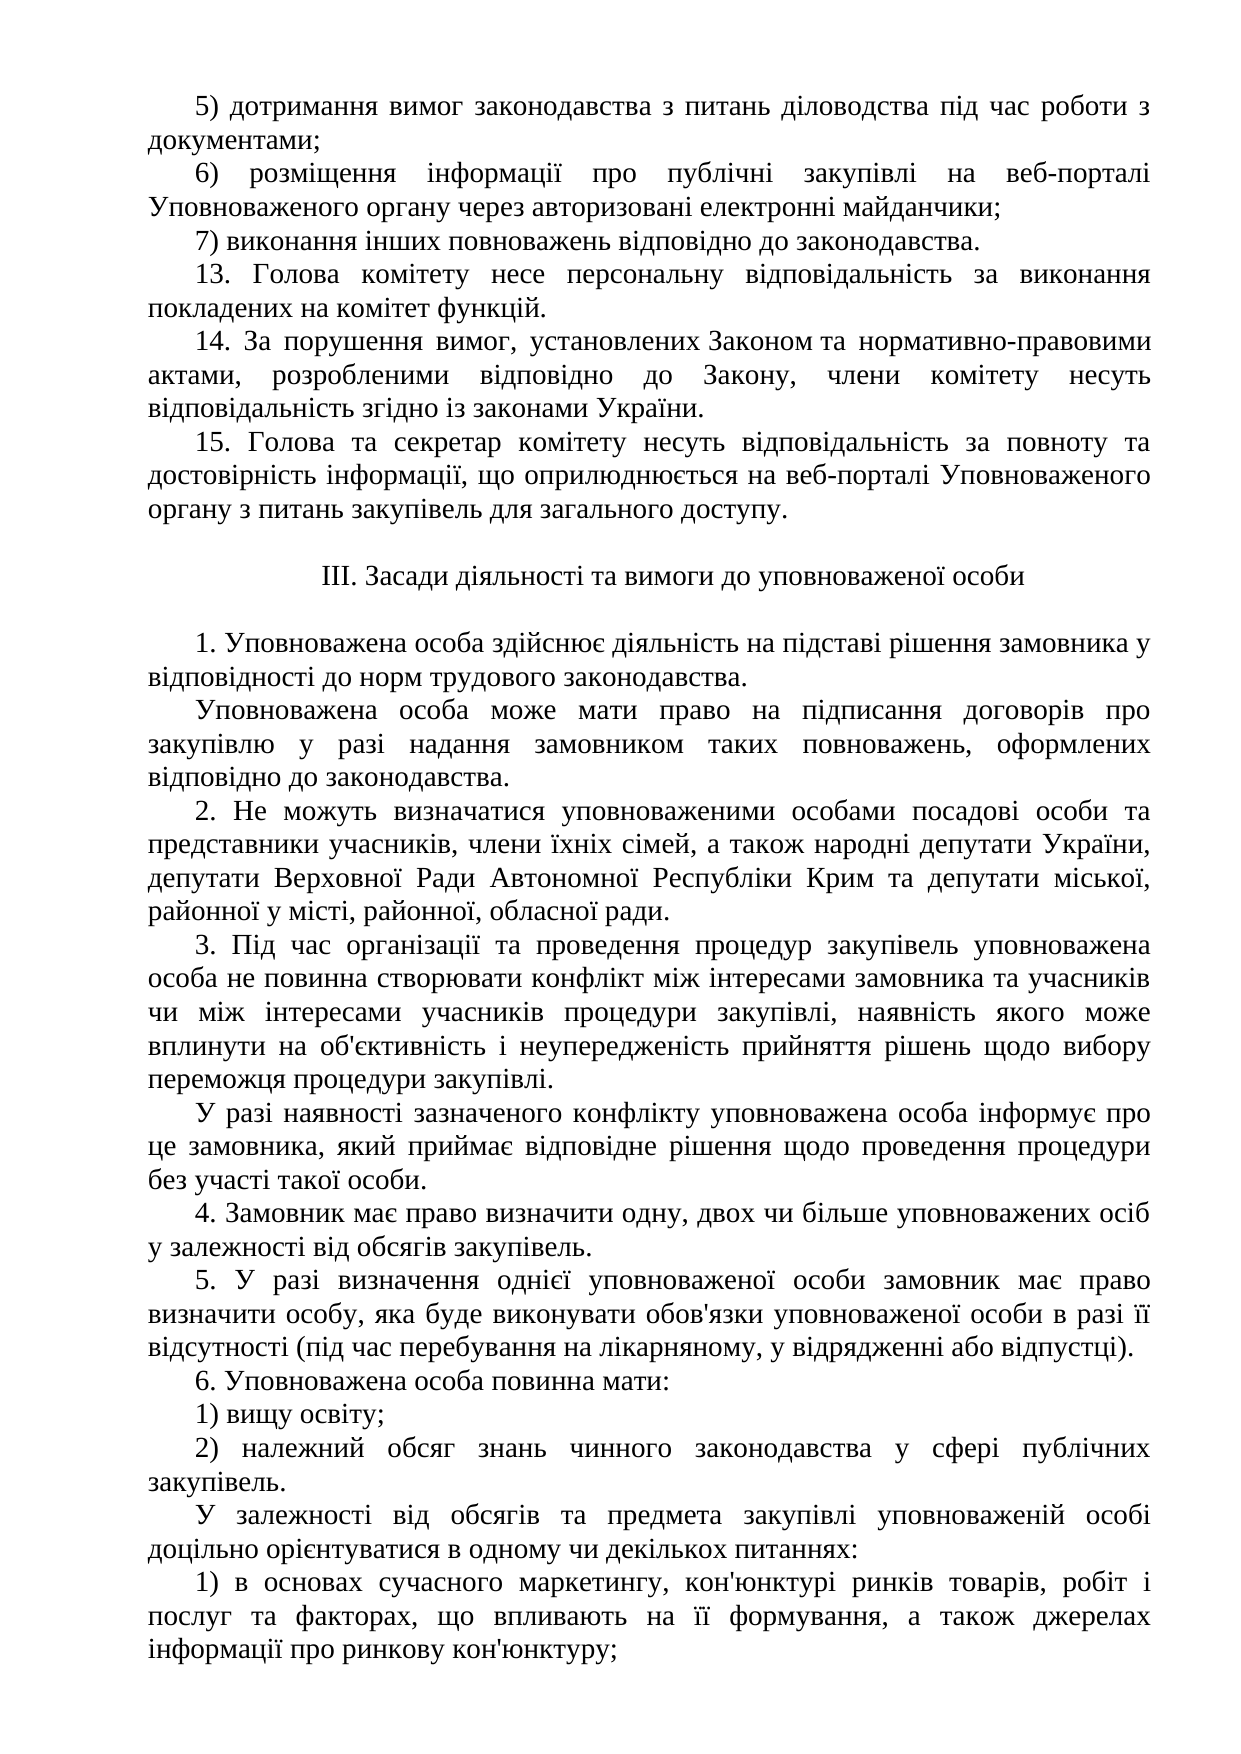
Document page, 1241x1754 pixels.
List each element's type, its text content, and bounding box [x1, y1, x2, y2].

text Уповноважена особа може мати право на підписання договорів про закупівлю у разі надання замовником таких повноважень, оформлених відповідно до законодавства. [148, 692, 1152, 793]
text 7) виконання інших повноважень відповідно до законодавства. [148, 223, 1152, 256]
text У разі наявності зазначеного конфлікту уповноважена особа інформує про це замовника, який приймає відповідне рішення щодо проведення процедури без участі такої особи. [148, 1095, 1152, 1195]
text III. Засади діяльності та вимоги до уповноваженої особи [148, 558, 1152, 592]
text 5. У разі визначення однієї уповноваженої особи замовник має право визначити особу, яка буде виконувати обов'язки уповноваженої особи в разі її відсутності (під час перебування на лікарняному, у відрядженні або відпустці). [148, 1262, 1152, 1363]
text 1) вищу освіту; [148, 1397, 1152, 1430]
text 15. Голова та секретар комітету несуть відповідальність за повноту та достовірність інформації, що оприлюднюється на веб-порталі Уповноваженого органу з питань закупівель для загального доступу. [148, 424, 1152, 524]
text 6) розміщення інформації про публічні закупівлі на веб-порталі Уповноваженого органу через авторизовані електронні майданчики; [148, 156, 1152, 223]
text 14. За порушення вимог, установлених Законом та нормативно-правовими актами, розробленими відповідно до Закону, члени комітету несуть відповідальність згідно із законами України. [148, 323, 1152, 424]
text 2) належний обсяг знань чинного законодавства у сфері публічних закупівель. [148, 1430, 1152, 1497]
text 3. Під час організації та проведення процедур закупівель уповноважена особа не повинна створювати конфлікт між інтересами замовника та учасників чи між інтересами учасників процедури закупівлі, наявність якого може вплинути на об'єктивність і неупередженість прийняття рішень щодо вибору переможця процедури закупівлі. [148, 927, 1152, 1095]
text 6. Уповноважена особа повинна мати: [148, 1363, 1152, 1397]
text 2. Не можуть визначатися уповноваженими особами посадові особи та представники учасників, члени їхніх сімей, а також народні депутати України, депутати Верховної Ради Автономної Республіки Крим та депутати міської, районної у місті, районної, обласної ради. [148, 793, 1152, 927]
text 4. Замовник має право визначити одну, двох чи більше уповноважених осіб у залежності від обсягів закупівель. [148, 1195, 1152, 1262]
text У залежності від обсягів та предмета закупівлі уповноваженій особі доцільно орієнтуватися в одному чи декількох питаннях: [148, 1497, 1152, 1564]
text 13. Голова комітету несе персональну відповідальність за виконання покладених на комітет функцій. [148, 256, 1152, 323]
text 5) дотримання вимог законодавства з питань діловодства під час роботи з документами; [148, 88, 1152, 156]
text 1. Уповноважена особа здійснює діяльність на підставі рішення замовника у відповідності до норм трудового законодавства. [148, 625, 1152, 692]
text 1) в основах сучасного маркетингу, кон'юнктурі ринків товарів, робіт і послуг та факторах, що впливають на її формування, а також джерелах інформації про ринкову кон'юнктуру; [148, 1564, 1152, 1665]
